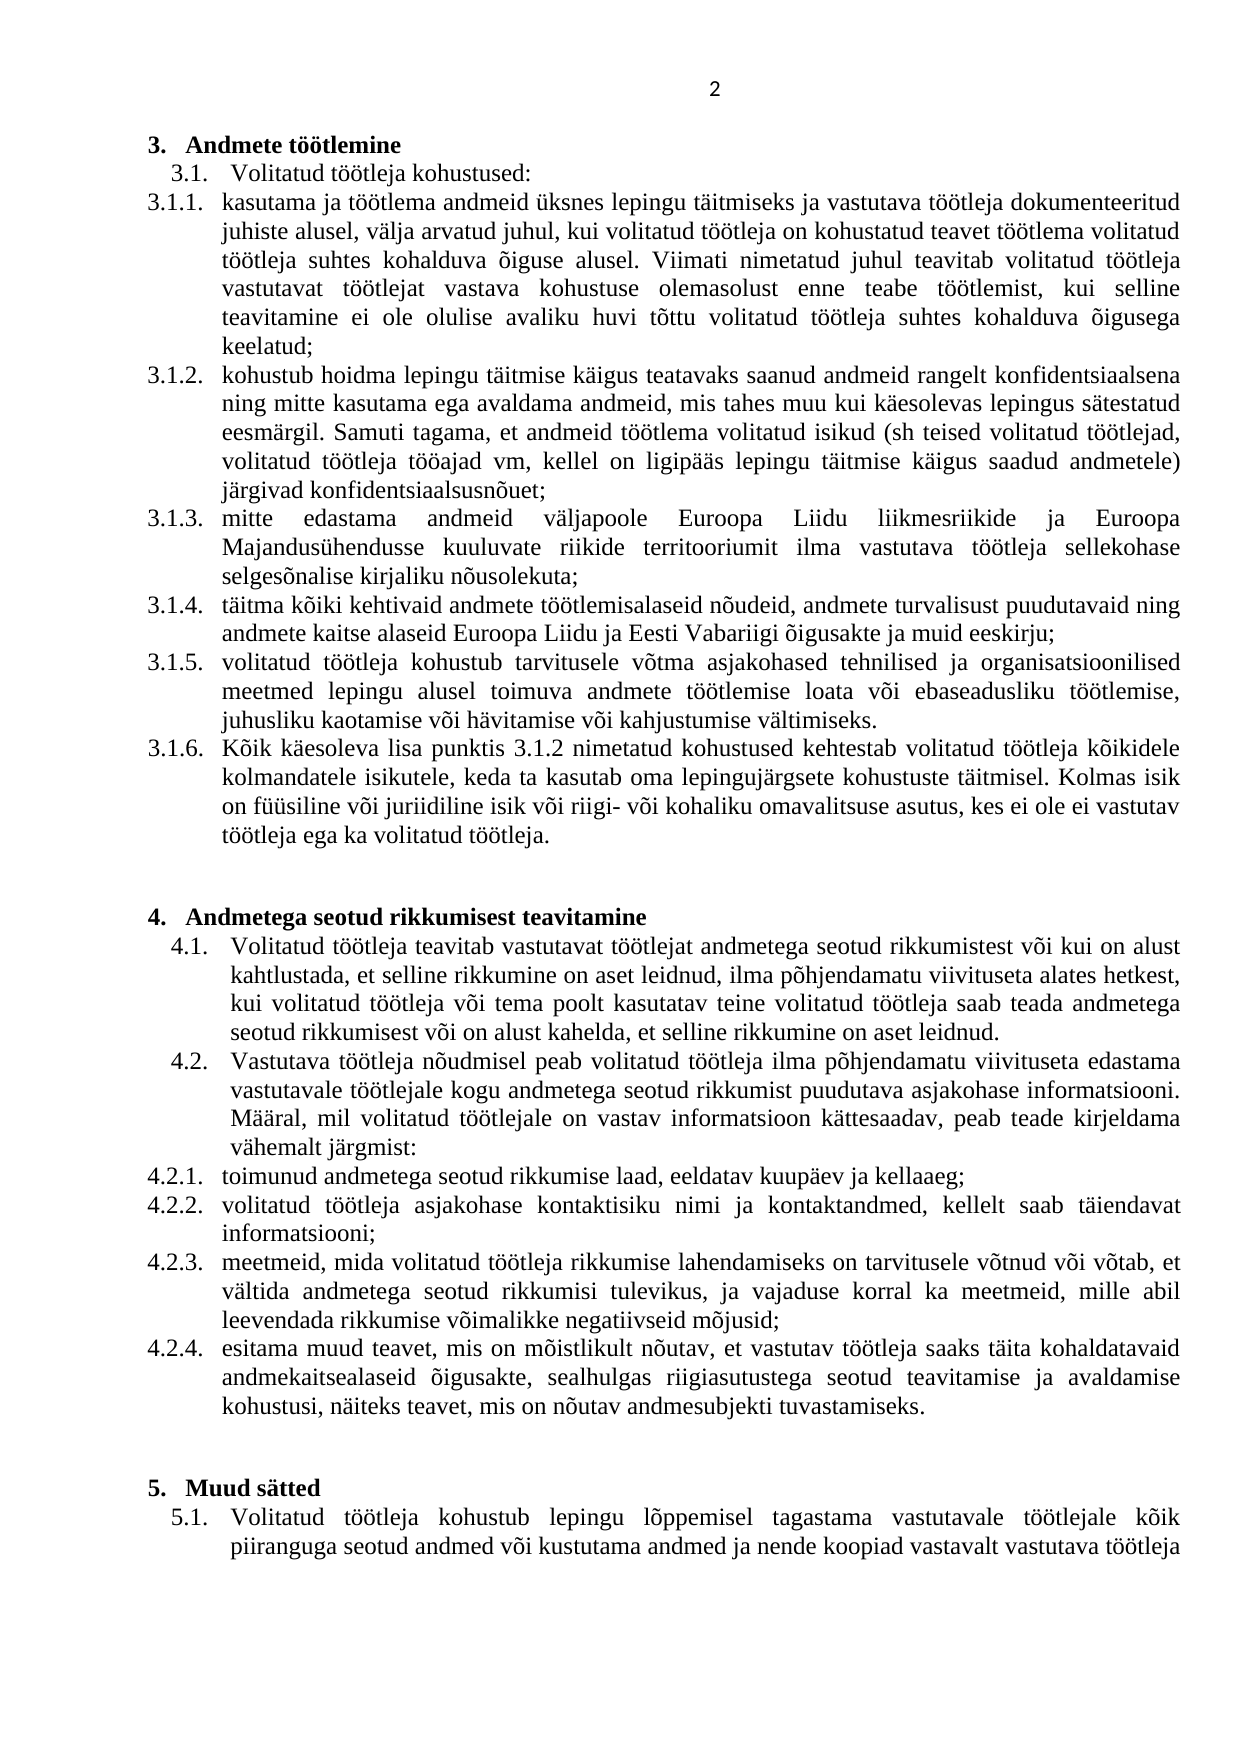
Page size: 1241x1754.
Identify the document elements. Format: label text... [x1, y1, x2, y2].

list mitte edastama andmeid väljapoole Euroopa Liidu liikmesriikide ja Euroopa Majandusühendusse kuuluvate riikide territooriumit ilma vastutava töötleja sellekohase selgesõnalise kirjaliku nõusolekuta; [147, 503, 1181, 590]
list Andmetega seotud rikkumisest teavitamine [148, 902, 1181, 931]
list Volitatud töötleja kohustused: [171, 158, 1181, 187]
list Vastutava töötleja nõudmisel peab volitatud töötleja ilma põhjendamatu viivituseta edastama vastutavale töötlejale kogu andmetega seotud rikkumist puudutava asjakohase informatsiooni. Määral, mil volitatud töötlejale on vastav informatsioon kättesaadav, peab teade kirjeldama vähemalt järgmist: [171, 1046, 1181, 1161]
list täitma kõiki kehtivaid andmete töötlemisalaseid nõudeid, andmete turvalisust puudutavaid ning andmete kaitse alaseid Euroopa Liidu ja Eesti Vabariigi õigusakte ja muid eeskirju; [147, 590, 1181, 647]
list volitatud töötleja asjakohase kontaktisiku nimi ja kontaktandmed, kellelt saab täiendavat informatsiooni; [147, 1190, 1181, 1247]
list meetmeid, mida volitatud töötleja rikkumise lahendamiseks on tarvitusele võtnud või võtab, et vältida andmetega seotud rikkumisi tulevikus, ja vajaduse korral ka meetmeid, mille abil leevendada rikkumise võimalikke negatiivseid mõjusid; [147, 1247, 1181, 1333]
list kohustub hoidma lepingu täitmise käigus teatavaks saanud andmeid rangelt konfidentsiaalsena ning mitte kasutama ega avaldama andmeid, mis tahes muu kui käesolevas lepingus sätestatud eesmärgil. Samuti tagama, et andmeid töötlema volitatud isikud (sh teised volitatud töötlejad, volitatud töötleja tööajad vm, kellel on ligipääs lepingu täitmise käigus saadud andmetele) järgivad konfidentsiaalsusnõuet; [147, 360, 1181, 503]
list Andmete töötlemine [148, 130, 1181, 158]
list Volitatud töötleja teavitab vastutavat töötlejat andmetega seotud rikkumistest või kui on alust kahtlustada, et selline rikkumine on aset leidnud, ilma põhjendamatu viivituseta alates hetkest, kui volitatud töötleja või tema poolt kasutatav teine volitatud töötleja saab teada andmetega seotud rikkumisest või on alust kahelda, et selline rikkumine on aset leidnud. [171, 931, 1181, 1046]
list Muud sätted [148, 1473, 1181, 1502]
list volitatud töötleja kohustub tarvitusele võtma asjakohased tehnilised ja organisatsioonilised meetmed lepingu alusel toimuva andmete töötlemise loata või ebaseadusliku töötlemise, juhusliku kaotamise või hävitamise või kahjustumise vältimiseks. [147, 647, 1181, 733]
list toimunud andmetega seotud rikkumise laad, eeldatav kuupäev ja kellaaeg; [147, 1161, 1181, 1190]
list kasutama ja töötlema andmeid üksnes lepingu täitmiseks ja vastutava töötleja dokumenteeritud juhiste alusel, välja arvatud juhul, kui volitatud töötleja on kohustatud teavet töötlema volitatud töötleja suhtes kohalduva õiguse alusel. Viimati nimetatud juhul teavitab volitatud töötleja vastutavat töötlejat vastava kohustuse olemasolust enne teabe töötlemist, kui selline teavitamine ei ole olulise avaliku huvi tõttu volitatud töötleja suhtes kohalduva õigusega keelatud; [147, 187, 1181, 360]
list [171, 1502, 1181, 1560]
list Kõik käesoleva lisa punktis 3.1.2 nimetatud kohustused kehtestab volitatud töötleja kõikidele kolmandatele isikutele, keda ta kasutab oma lepingujärgsete kohustuste täitmisel. Kolmas isik on füüsiline või juriidiline isik või riigi- või kohaliku omavalitsuse asutus, kes ei ole ei vastutav töötleja ega ka volitatud töötleja. [148, 733, 1181, 848]
list esitama muud teavet, mis on mõistlikult nõutav, et vastutav töötleja saaks täita kohaldatavaid andmekaitsealaseid õigusakte, sealhulgas riigiasutustega seotud teavitamise ja avaldamise kohustusi, näiteks teavet, mis on nõutav andmesubjekti tuvastamiseks. [147, 1333, 1181, 1420]
